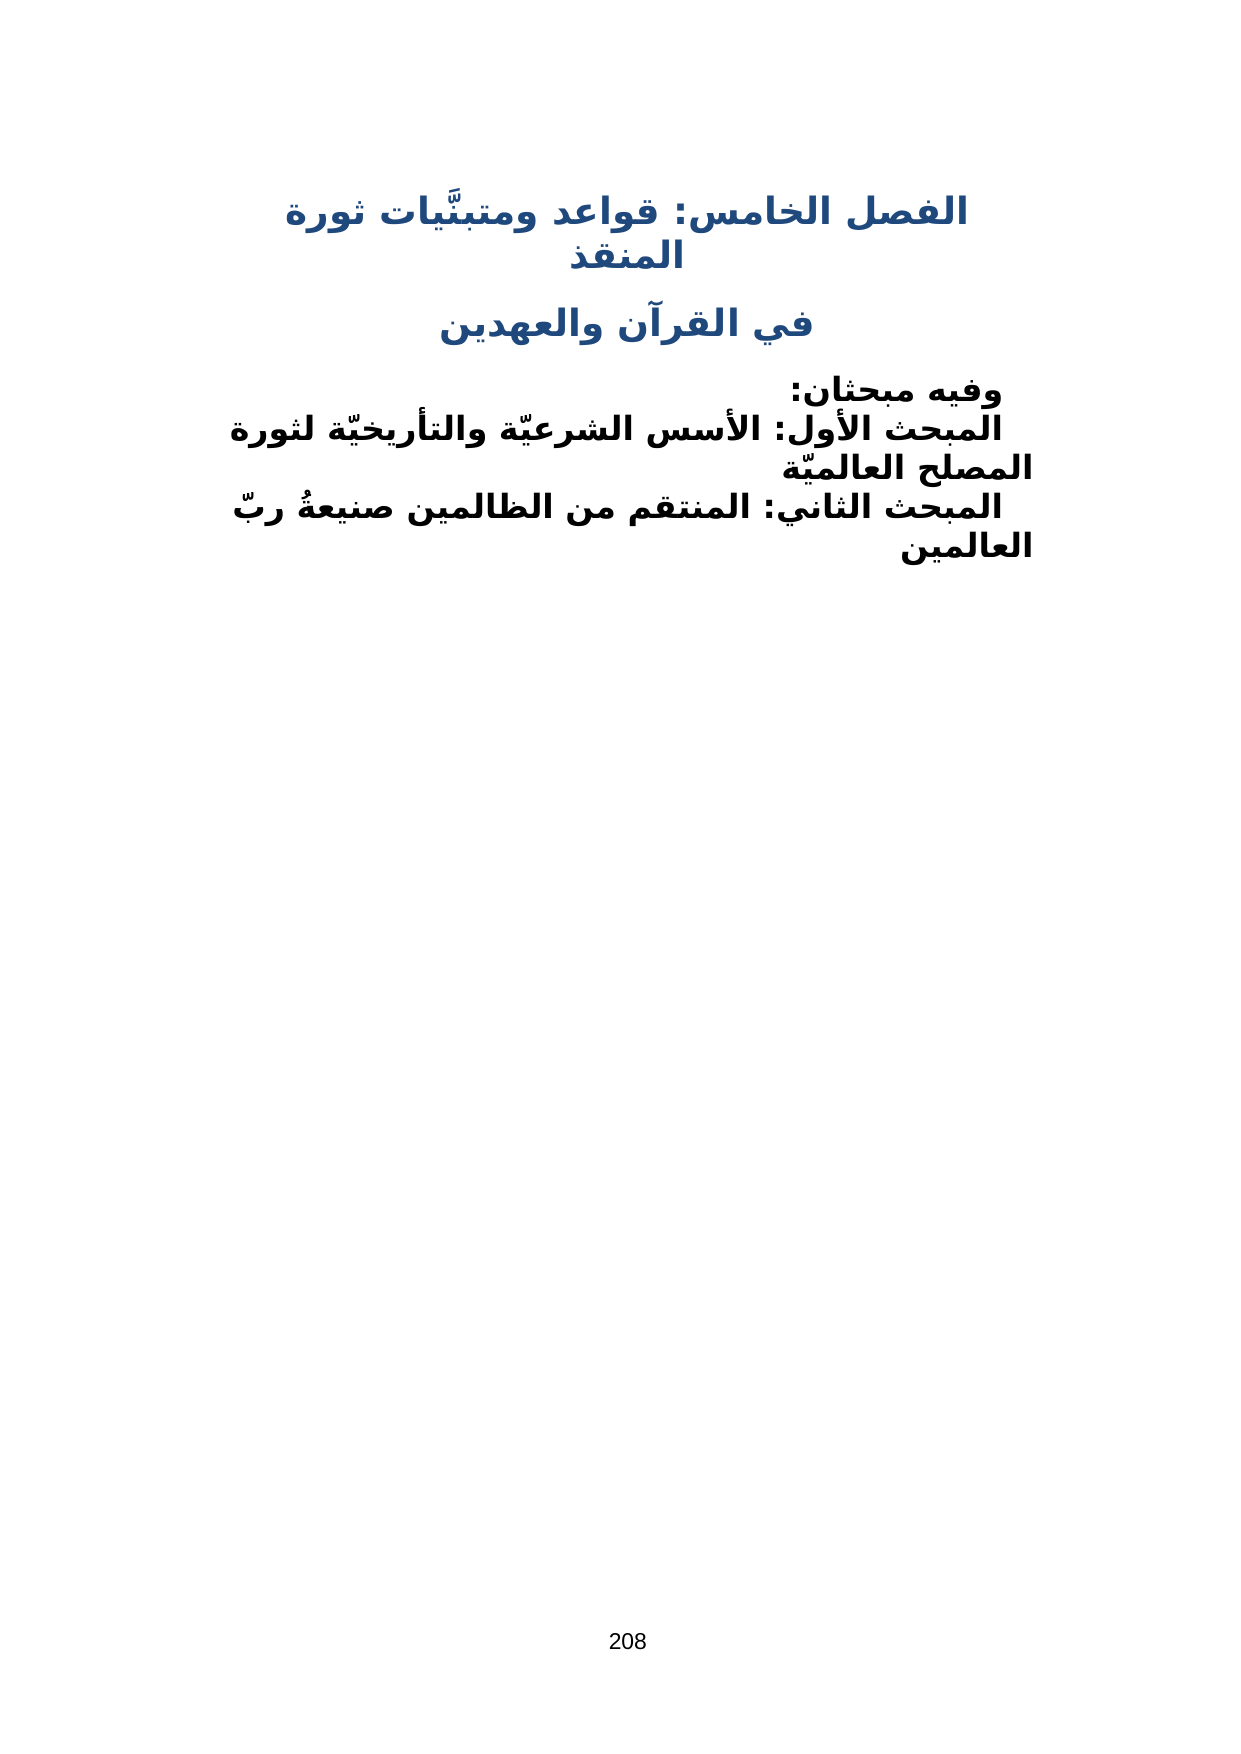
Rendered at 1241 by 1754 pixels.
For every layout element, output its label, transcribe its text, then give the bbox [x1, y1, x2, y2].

subtitle الفصل الخامس: قواعد ومتبنَّيات ثورة المنقذ [222, 190, 1033, 277]
text المبحث الأول: الأسس الشرعيّة والتأريخيّة لثورة المصلح العالميّة [222, 409, 1033, 487]
subtitle في القرآن والعهدين [222, 302, 1033, 346]
text وفيه مبحثان: [222, 371, 1033, 409]
text المبحث الثاني: المنتقم من الظالمين صنيعةُ ربّ العالمين [222, 487, 1033, 565]
